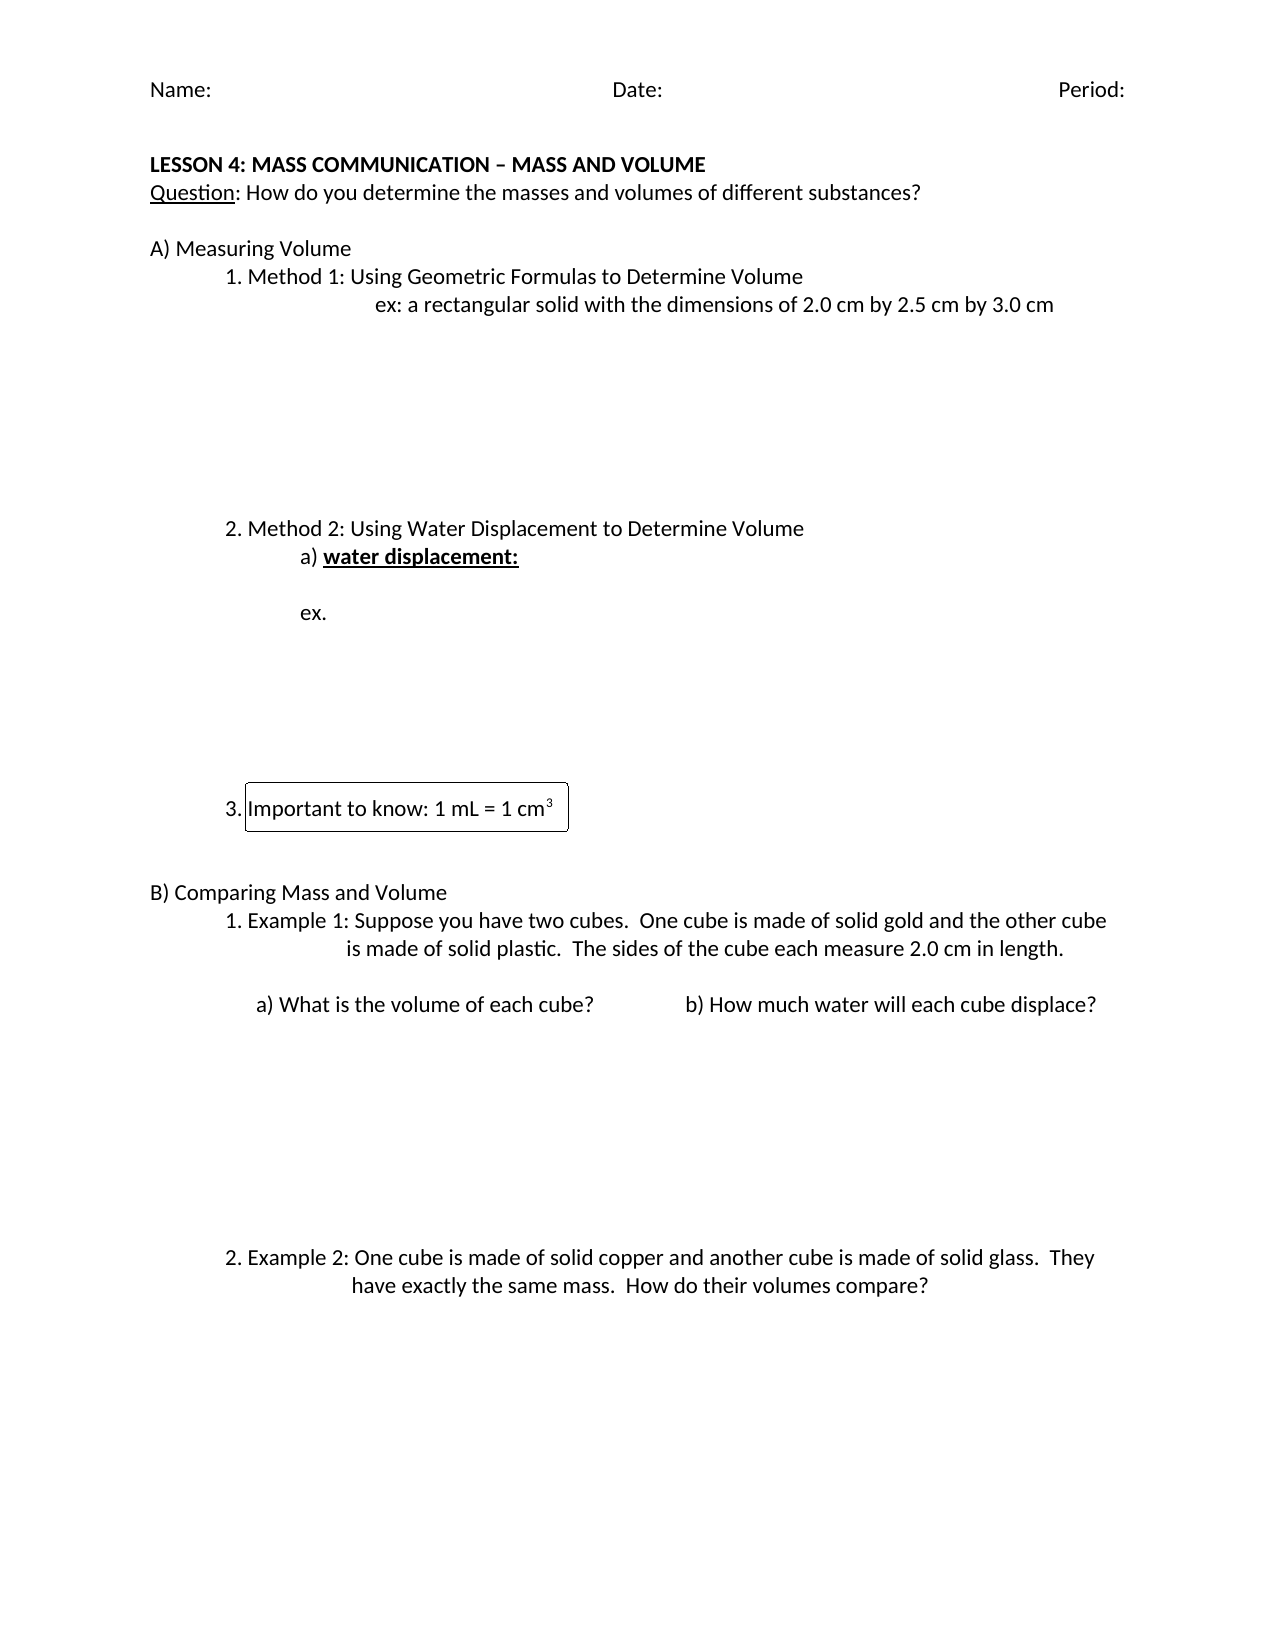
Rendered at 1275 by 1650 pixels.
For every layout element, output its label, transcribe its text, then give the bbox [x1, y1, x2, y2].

text is made of solid plastic. The sides of the cube each measure 2.0 cm in length. [150, 934, 1125, 963]
text Question: How do you determine the masses and volumes of different substances? [150, 178, 1125, 206]
text B) Comparing Mass and Volume [150, 878, 1125, 907]
text 1. Method 1: Using Geometric Formulas to Determine Volume [150, 262, 1125, 290]
text a) What is the volume of each cube? b) How much water will each cube displace? [150, 991, 1125, 1019]
text A) Measuring Volume [150, 234, 1125, 262]
text 3. Important to know: 1 mL = 1 cm3 [150, 794, 1125, 822]
text have exactly the same mass. How do their volumes compare? [150, 1271, 1125, 1299]
text ex. [225, 598, 1125, 626]
text ex: a rectangular solid with the dimensions of 2.0 cm by 2.5 cm by 3.0 cm [150, 290, 1125, 318]
text 2. Example 2: One cube is made of solid copper and another cube is made of solid glass. They [150, 1243, 1125, 1271]
text LESSON 4: MASS COMMUNICATION – MASS AND VOLUME [150, 150, 1125, 178]
text 2. Method 2: Using Water Displacement to Determine Volume [150, 514, 1125, 542]
text 1. Example 1: Suppose you have two cubes. One cube is made of solid gold and the other cube [150, 907, 1125, 934]
text a) water displacement: [150, 542, 1125, 570]
